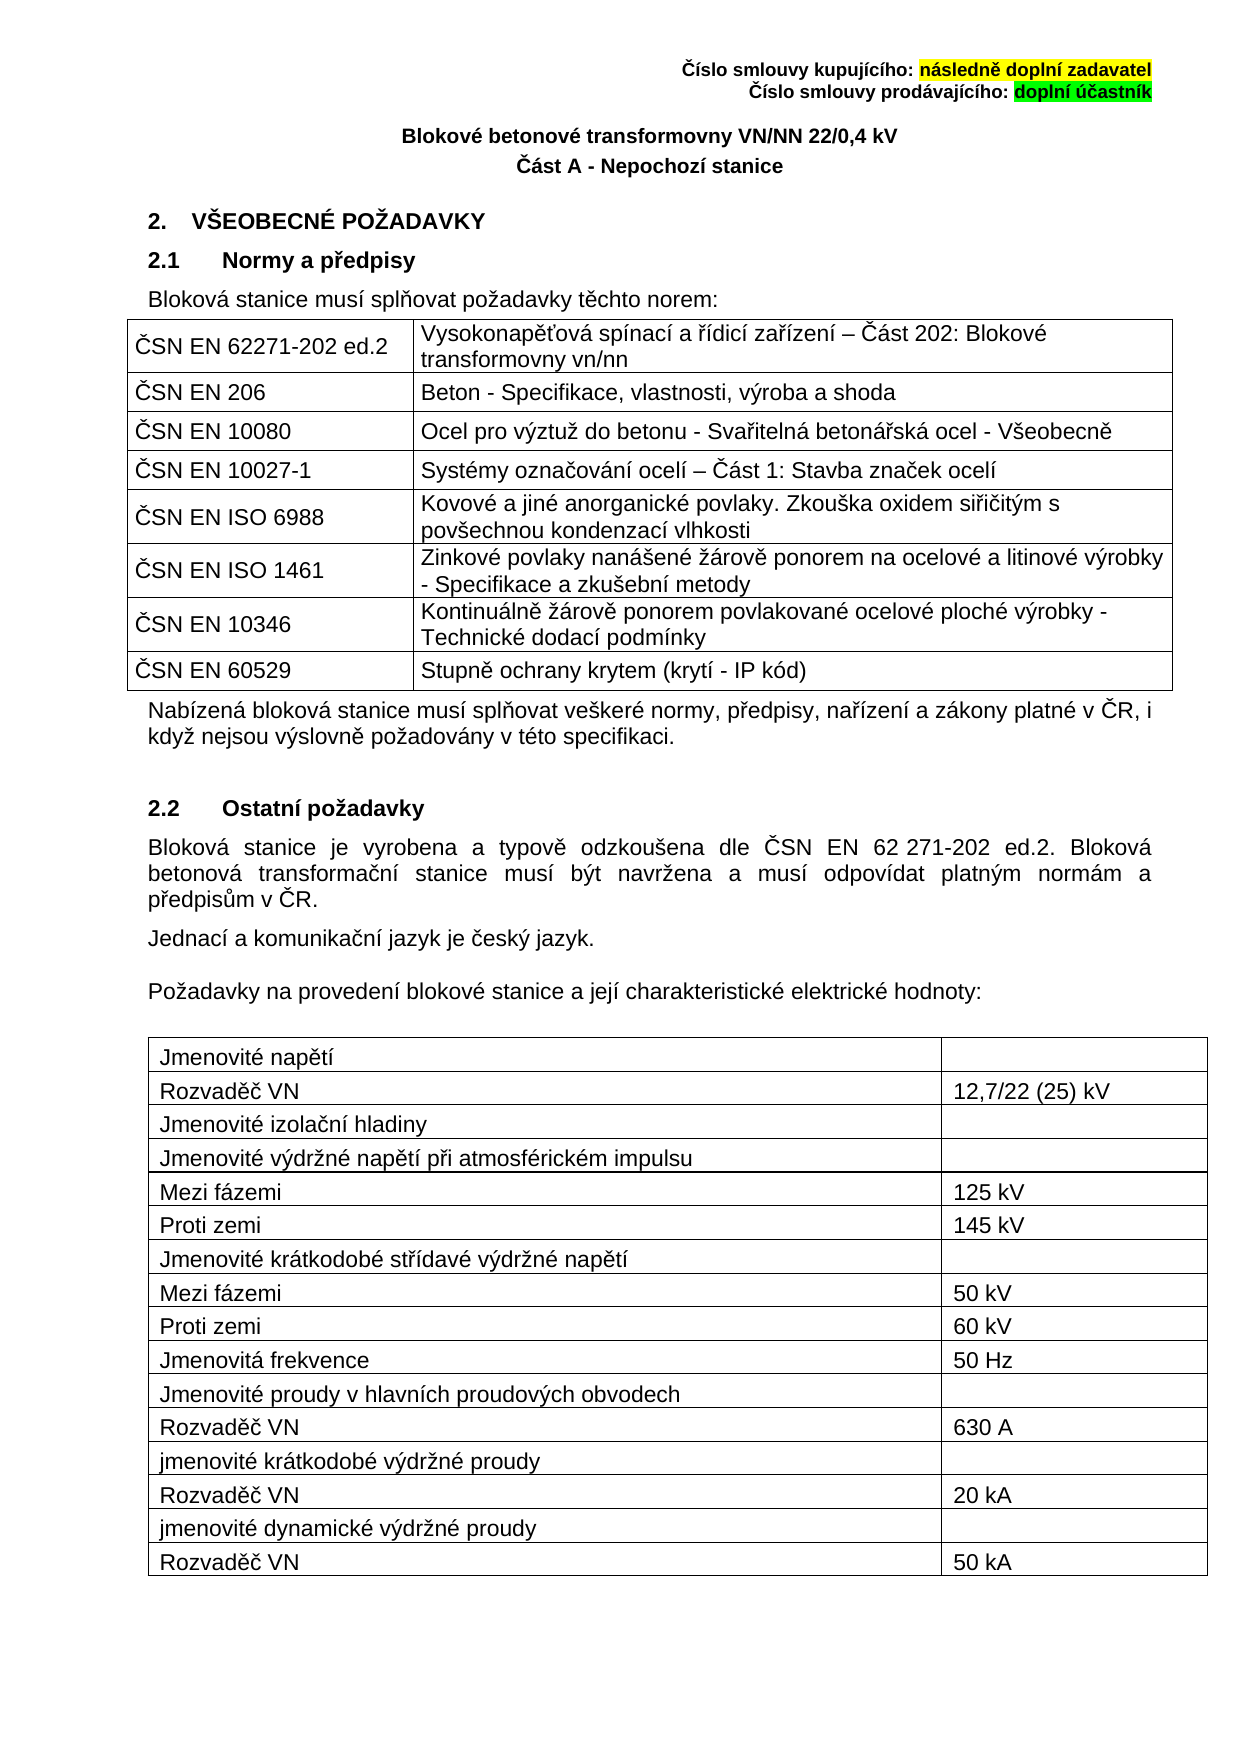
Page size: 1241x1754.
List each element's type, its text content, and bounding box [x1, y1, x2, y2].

text Bloková stanice je vyrobena a typově odzkoušena dle ČSN EN 62 271-202 ed.2. Bloková betonová transformační stanice musí být navržena a musí odpovídat platným normám a předpisům v ČR. [148, 834, 1152, 913]
table_cell [942, 1374, 1207, 1407]
table_cell Kontinuálně žárově ponorem povlakované ocelové ploché výrobky - Technické dodací podmínky [414, 598, 1172, 651]
table_cell Jmenovité krátkodobé střídavé výdržné napětí [149, 1240, 941, 1272]
table_cell ČSN EN 60529 [128, 652, 413, 690]
table_cell ČSN EN 206 [128, 373, 413, 411]
table_cell Rozvaděč VN [149, 1475, 941, 1508]
list Všeobecné požadavky [148, 208, 1152, 234]
table_cell [942, 1240, 1207, 1272]
table_cell Beton - Specifikace, vlastnosti, výroba a shoda [414, 373, 1172, 411]
table_header Vysokonapěťová spínací a řídicí zařízení – Část 202: Blokové transformovny vn/nn [414, 320, 1172, 372]
table_cell Proti zemi [149, 1307, 941, 1340]
table_cell Kovové a jiné anorganické povlaky. Zkouška oxidem siřičitým s povšechnou kondenzací vlhkosti [414, 490, 1172, 543]
text Nabízená bloková stanice musí splňovat veškeré normy, předpisy, nařízení a zákony platné v ČR, i když nejsou výslovně požadovány v této specifikaci. [148, 697, 1152, 750]
table_cell Rozvaděč VN [149, 1543, 941, 1575]
table_cell jmenovité krátkodobé výdržné proudy [149, 1442, 941, 1474]
table_cell ČSN EN 10346 [128, 598, 413, 651]
table_cell [942, 1442, 1207, 1474]
table_header [942, 1038, 1207, 1071]
text Bloková stanice musí splňovat požadavky těchto norem: [148, 286, 1152, 312]
table_cell [942, 1105, 1207, 1138]
table_cell Zinkové povlaky nanášené žárově ponorem na ocelové a litinové výrobky - Specifikace a zkušební metody [414, 544, 1172, 597]
table_cell Jmenovité výdržné napětí při atmosférickém impulsu [149, 1139, 941, 1171]
table_header Jmenovité napětí [149, 1038, 941, 1071]
table_cell Mezi fázemi [149, 1274, 941, 1306]
table_cell 630 A [942, 1408, 1207, 1441]
table_cell jmenovité dynamické výdržné proudy [149, 1509, 941, 1542]
table_cell Rozvaděč VN [149, 1072, 941, 1104]
table_cell Rozvaděč VN [149, 1408, 941, 1441]
table_cell ČSN EN ISO 1461 [128, 544, 413, 597]
table_cell [942, 1139, 1207, 1171]
list Ostatní požadavky [148, 795, 1152, 821]
table_cell Stupně ochrany krytem (krytí - IP kód) [414, 652, 1172, 690]
table_cell 145 kV [942, 1206, 1207, 1239]
table_cell 60 kV [942, 1307, 1207, 1340]
table_cell 12,7/22 (25) kV [942, 1072, 1207, 1104]
table_cell ČSN EN 10027-1 [128, 451, 413, 489]
table_cell 50 Hz [942, 1341, 1207, 1373]
table_cell Mezi fázemi [149, 1173, 941, 1205]
table_cell 125 kV [942, 1173, 1207, 1205]
text Požadavky na provedení blokové stanice a její charakteristické elektrické hodnoty: [148, 978, 1152, 1004]
table_cell 20 kA [942, 1475, 1207, 1508]
table_cell 50 kA [942, 1543, 1207, 1575]
table_cell Jmenovité izolační hladiny [149, 1105, 941, 1138]
list Normy a předpisy [148, 247, 1152, 273]
table_cell [942, 1509, 1207, 1542]
table_cell Jmenovitá frekvence [149, 1341, 941, 1373]
table_cell Systémy označování ocelí – Část 1: Stavba značek ocelí [414, 451, 1172, 489]
text Jednací a komunikační jazyk je český jazyk. [148, 925, 1152, 952]
table_cell ČSN EN ISO 6988 [128, 490, 413, 543]
table_cell Ocel pro výztuž do betonu - Svařitelná betonářská ocel - Všeobecně [414, 412, 1172, 450]
table_cell Proti zemi [149, 1206, 941, 1239]
table_cell ČSN EN 10080 [128, 412, 413, 450]
table_cell 50 kV [942, 1274, 1207, 1306]
table_cell Jmenovité proudy v hlavních proudových obvodech [149, 1374, 941, 1407]
table_header ČSN EN 62271-202 ed.2 [128, 320, 413, 372]
